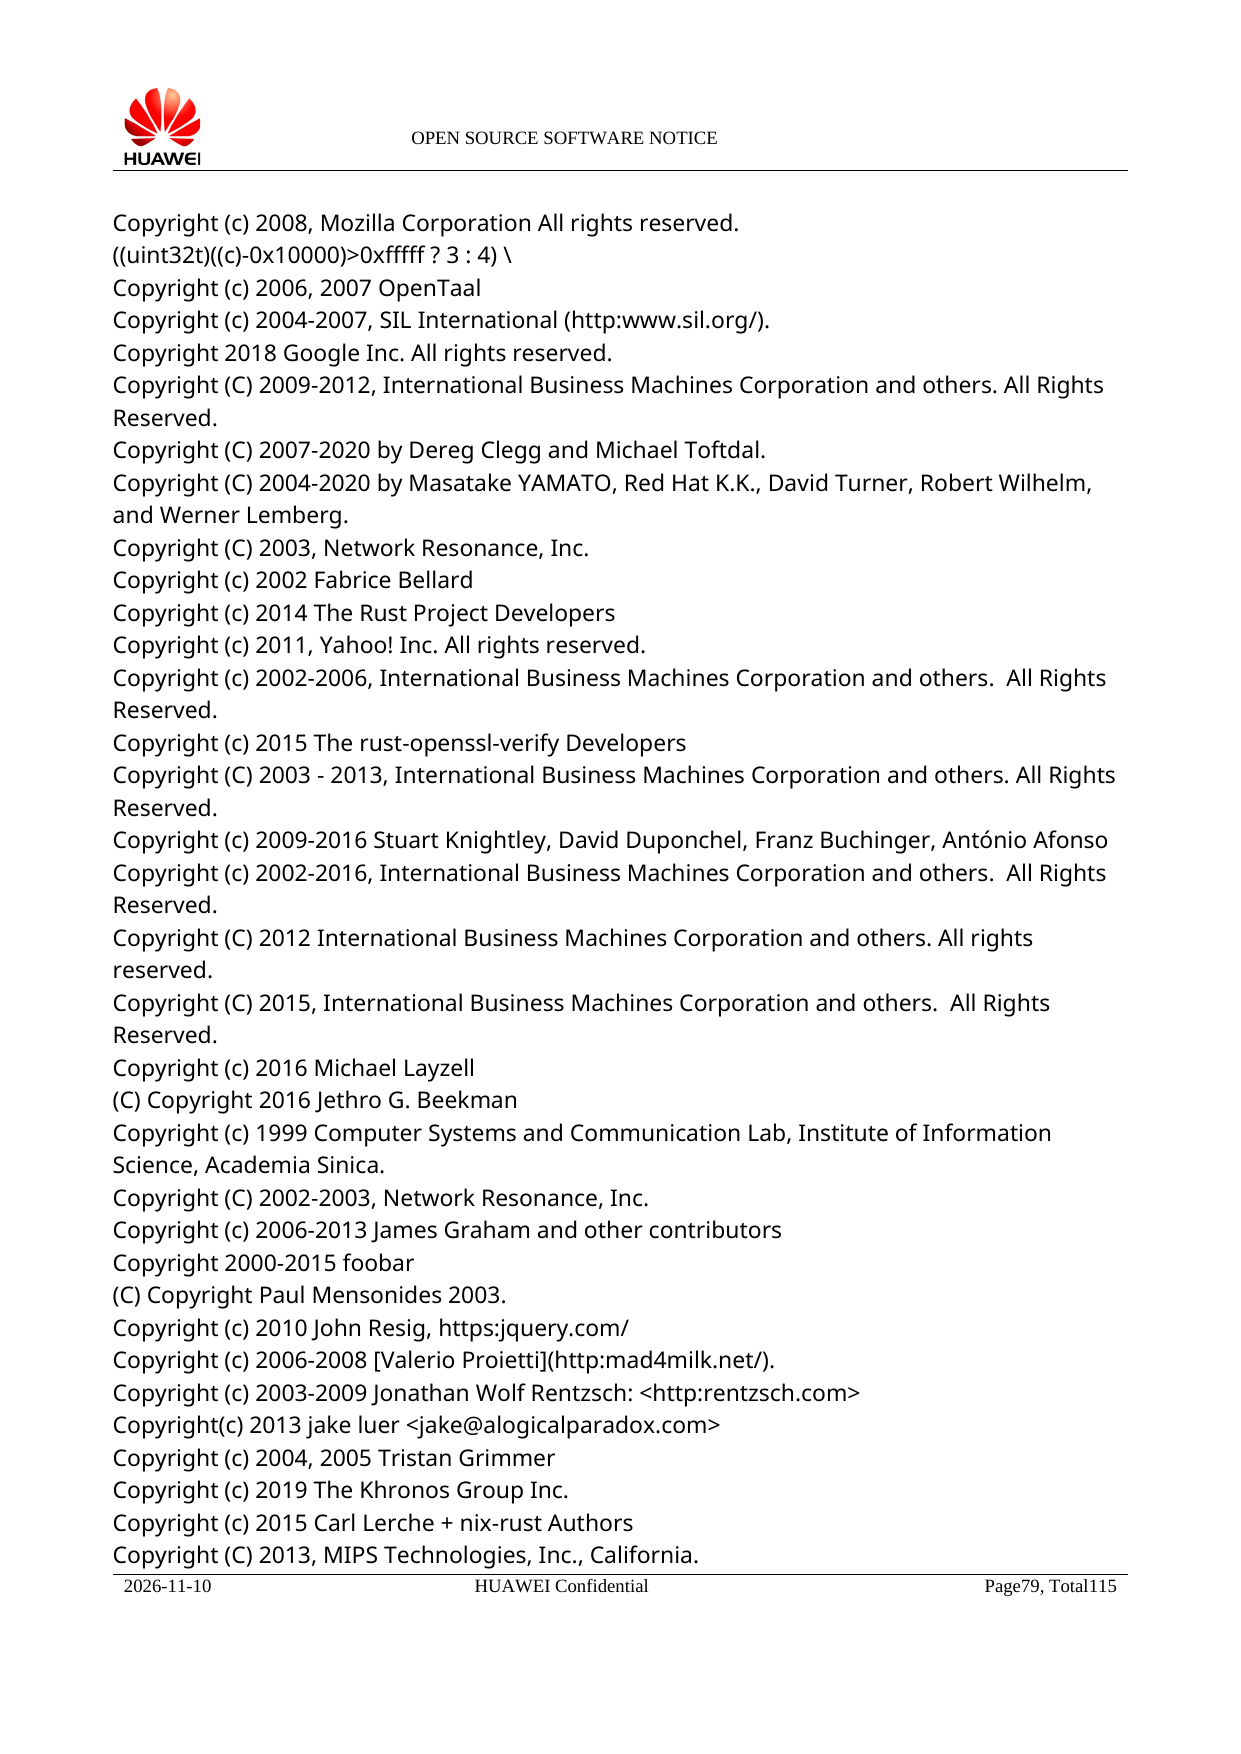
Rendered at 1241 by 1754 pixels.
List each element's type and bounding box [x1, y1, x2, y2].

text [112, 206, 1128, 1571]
picture [124, 88, 201, 165]
